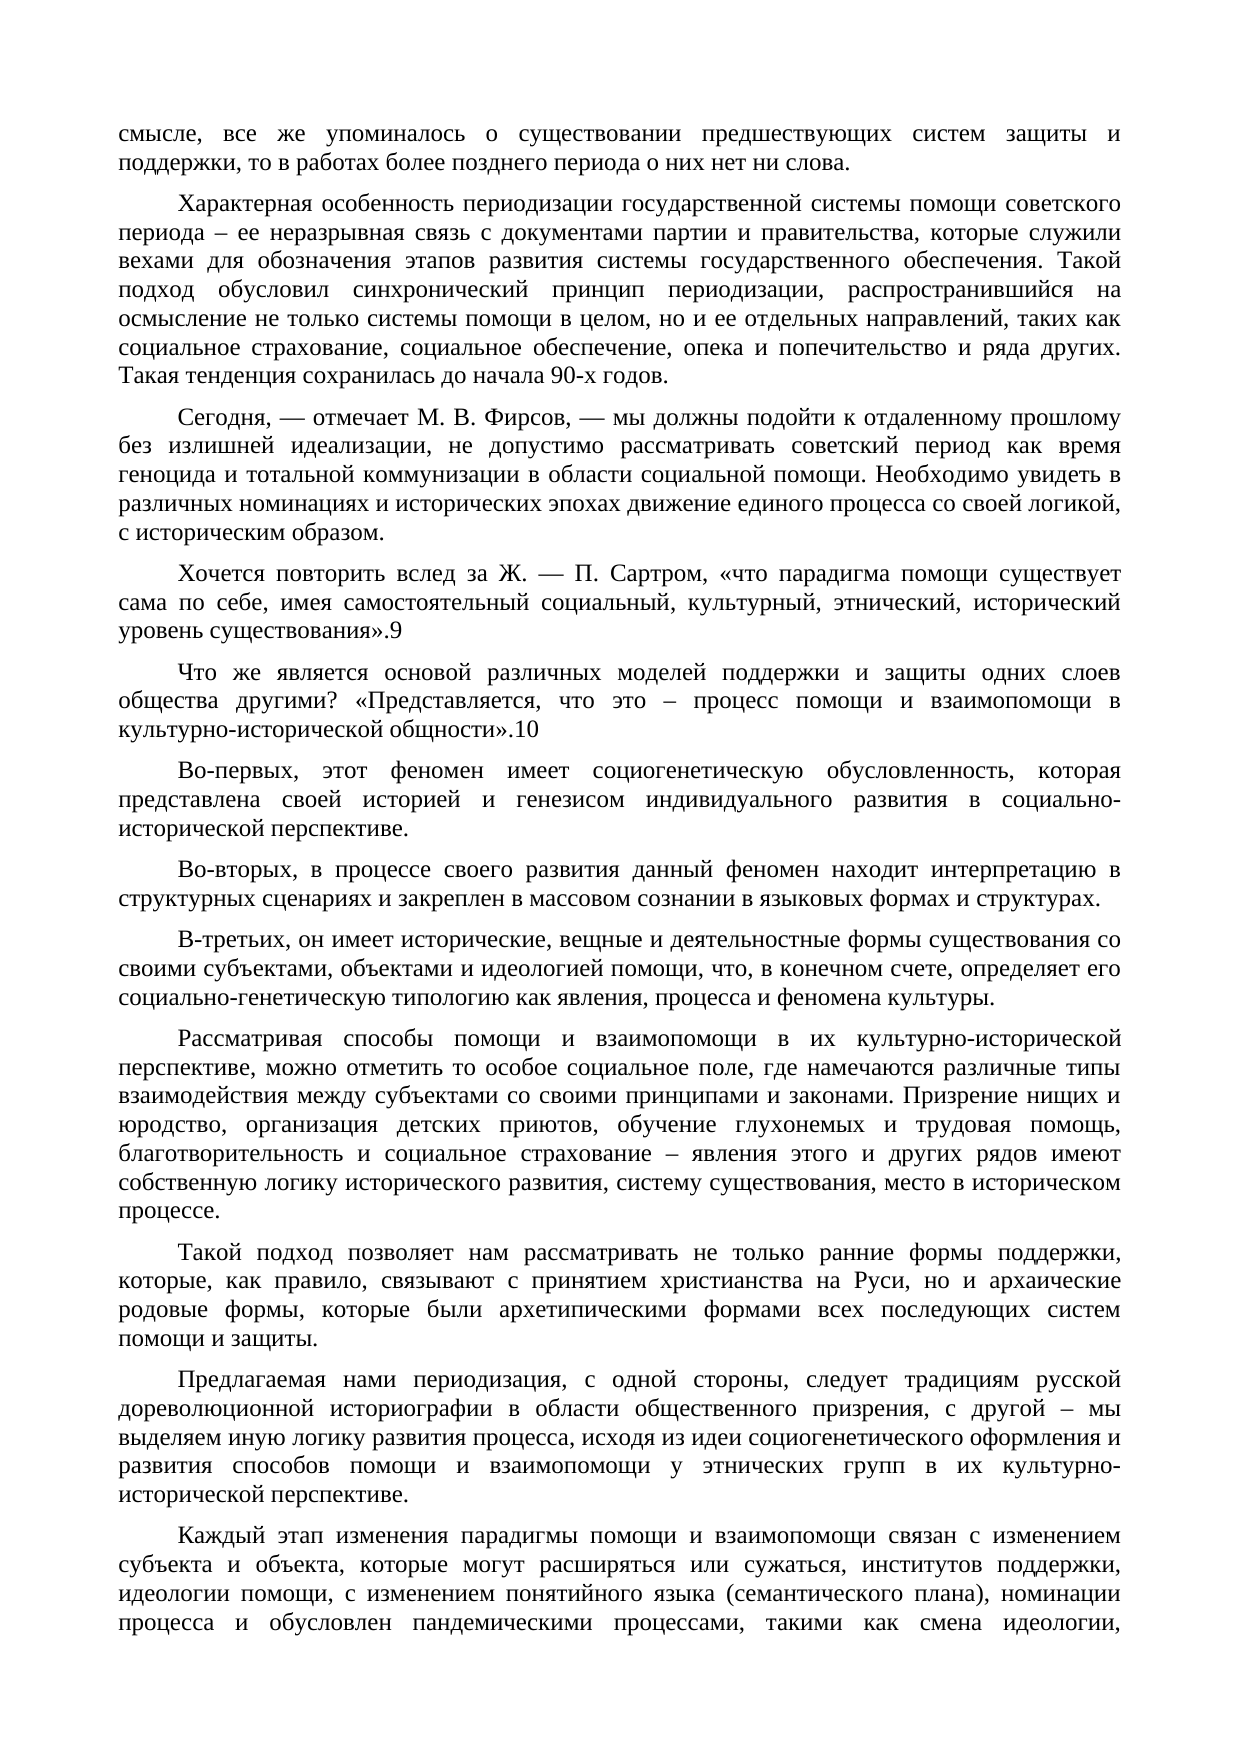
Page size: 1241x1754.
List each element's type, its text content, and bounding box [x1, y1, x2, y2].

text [118, 118, 1122, 176]
text Характерная особенность периодизации государственной системы помощи советского периода – ее неразрывная связь с документами партии и правительства, которые служили вехами для обозначения этапов развития системы государственного обеспечения. Такой подход обусловил синхронический принцип периодизации, распространившийся на осмысление не только системы помощи в целом, но и ее отдельных направлений, таких как социальное страхование, социальное обеспечение, опека и попечительство и ряда других. Такая тенденция сохранилась до начала 90-х годов. [118, 188, 1122, 389]
text Рассматривая способы помощи и взаимопомощи в их культурно-исторической перспективе, можно отметить то особое социальное поле, где намечаются различные типы взаимодействия между субъектами со своими принципами и законами. Призрение нищих и юродство, организация детских приютов, обучение глухонемых и трудовая помощь, благотворительность и социальное страхование – явления этого и других рядов имеют собственную логику исторического развития, систему существования, место в историческом процессе. [118, 1023, 1122, 1224]
text Во-вторых, в процессе своего развития данный феномен находит интерпретацию в структурных сценариях и закреплен в массовом сознании в языковых формах и структурах. [118, 854, 1122, 912]
text Хочется повторить вслед за Ж. — П. Сартром, «что парадигма помощи существует сама по себе, имея самостоятельный социальный, культурный, этнический, исторический уровень существования».9 [118, 558, 1122, 644]
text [118, 1521, 1122, 1636]
text Во-первых, этот феномен имеет социогенетическую обусловленность, которая представлена своей историей и генезисом индивидуального развития в социально-исторической перспективе. [118, 756, 1122, 842]
text Такой подход позволяет нам рассматривать не только ранние формы поддержки, которые, как правило, связывают с принятием христианства на Руси, но и архаические родовые формы, которые были архетипическими формами всех последующих систем помощи и защиты. [118, 1237, 1122, 1352]
text Сегодня, — отмечает М. В. Фирсов, — мы должны подойти к отдаленному прошлому без излишней идеализации, не допустимо рассматривать советский период как время геноцида и тотальной коммунизации в области социальной помощи. Необходимо увидеть в различных номинациях и исторических эпохах движение единого процесса со своей логикой, с историческим образом. [118, 402, 1122, 546]
text В-третьих, он имеет исторические, вещные и деятельностные формы существования со своими субъектами, объектами и идеологией помощи, что, в конечном счете, определяет его социально-генетическую типологию как явления, процесса и феномена культуры. [118, 924, 1122, 1011]
text Что же является основой различных моделей поддержки и защиты одних слоев общества другими? «Представляется, что это – процесс помощи и взаимопомощи в культурно-исторической общности».10 [118, 657, 1122, 743]
text Предлагаемая нами периодизация, с одной стороны, следует традициям русской дореволюционной историографии в области общественного призрения, с другой – мы выделяем иную логику развития процесса, исходя из идеи социогенетического оформления и развития способов помощи и взаимопомощи у этнических групп в их культурно-исторической перспективе. [118, 1364, 1122, 1508]
